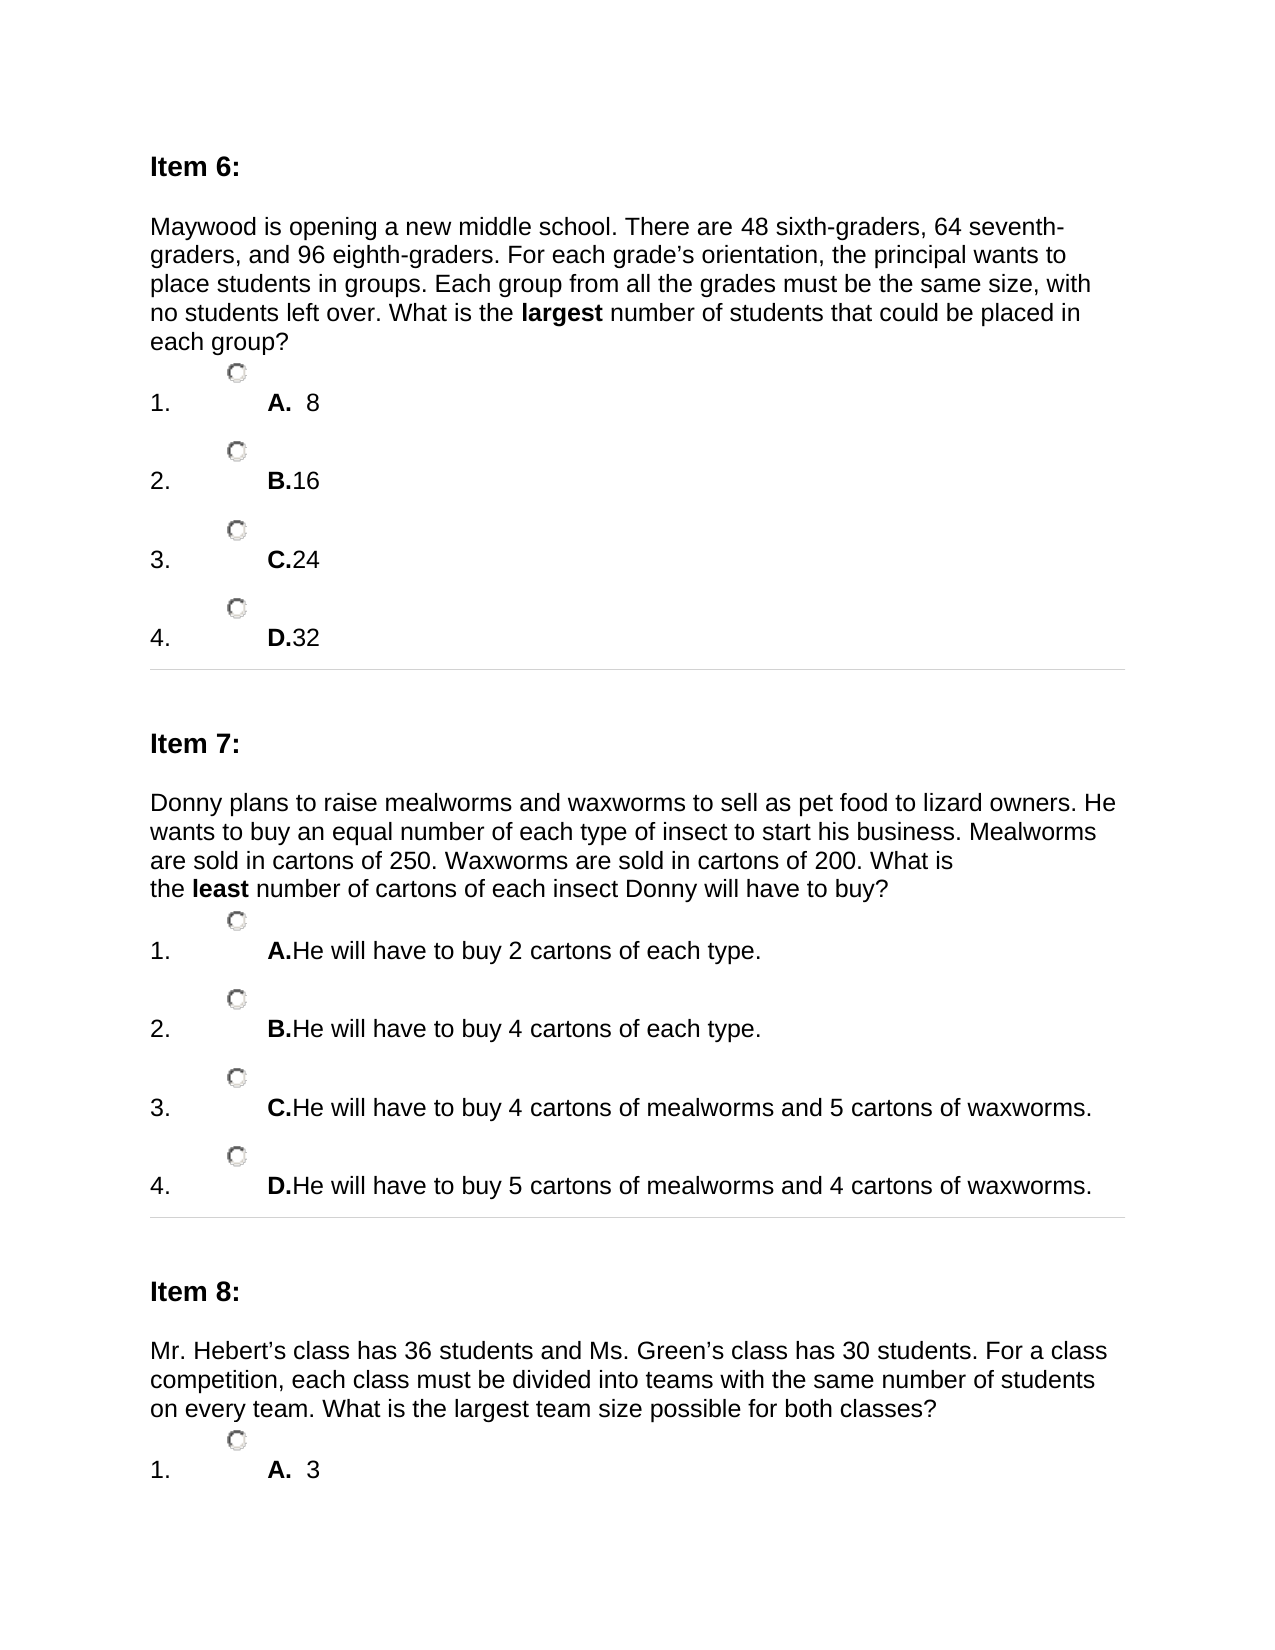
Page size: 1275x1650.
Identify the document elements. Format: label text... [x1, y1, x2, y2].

text Maywood is opening a new middle school. There are 48 sixth-graders, 64 seventh-graders, and 96 eighth-graders. For each grade’s orientation, the principal wants to place students in groups. Each group from all the grades must be the same size, with no students left over. What is the largest number of students that could be placed in each group? [150, 212, 1125, 355]
list B.He will have to buy 4 cartons of each type. [150, 982, 1125, 1043]
list D.32 [150, 591, 1125, 652]
text Donny plans to raise mealworms and waxworms to sell as pet food to lizard owners. He wants to buy an equal number of each type of insect to start his business. Mealworms are sold in cartons of 250. Waxworms are sold in cartons of 200. What is the least number of cartons of each insect Donny will have to buy? [150, 788, 1125, 903]
list A. 8 [150, 355, 1125, 416]
text Item 8: [150, 1274, 1125, 1307]
text Mr. Hebert’s class has 36 students and Ms. Green’s class has 30 students. For a class competition, each class must be divided into teams with the same number of students on every team. What is the largest team size possible for both classes? [150, 1336, 1125, 1422]
list B.16 [150, 434, 1125, 495]
list D.He will have to buy 5 cartons of mealworms and 4 cartons of waxworms. [150, 1139, 1125, 1200]
text Item 7: [150, 727, 1125, 759]
list A.He will have to buy 2 cartons of each type. [150, 903, 1125, 964]
list C.24 [150, 512, 1125, 573]
list C.He will have to buy 4 cartons of mealworms and 5 cartons of waxworms. [150, 1060, 1125, 1121]
list A. 3 [150, 1422, 1125, 1483]
text Item 6: [150, 150, 1125, 182]
